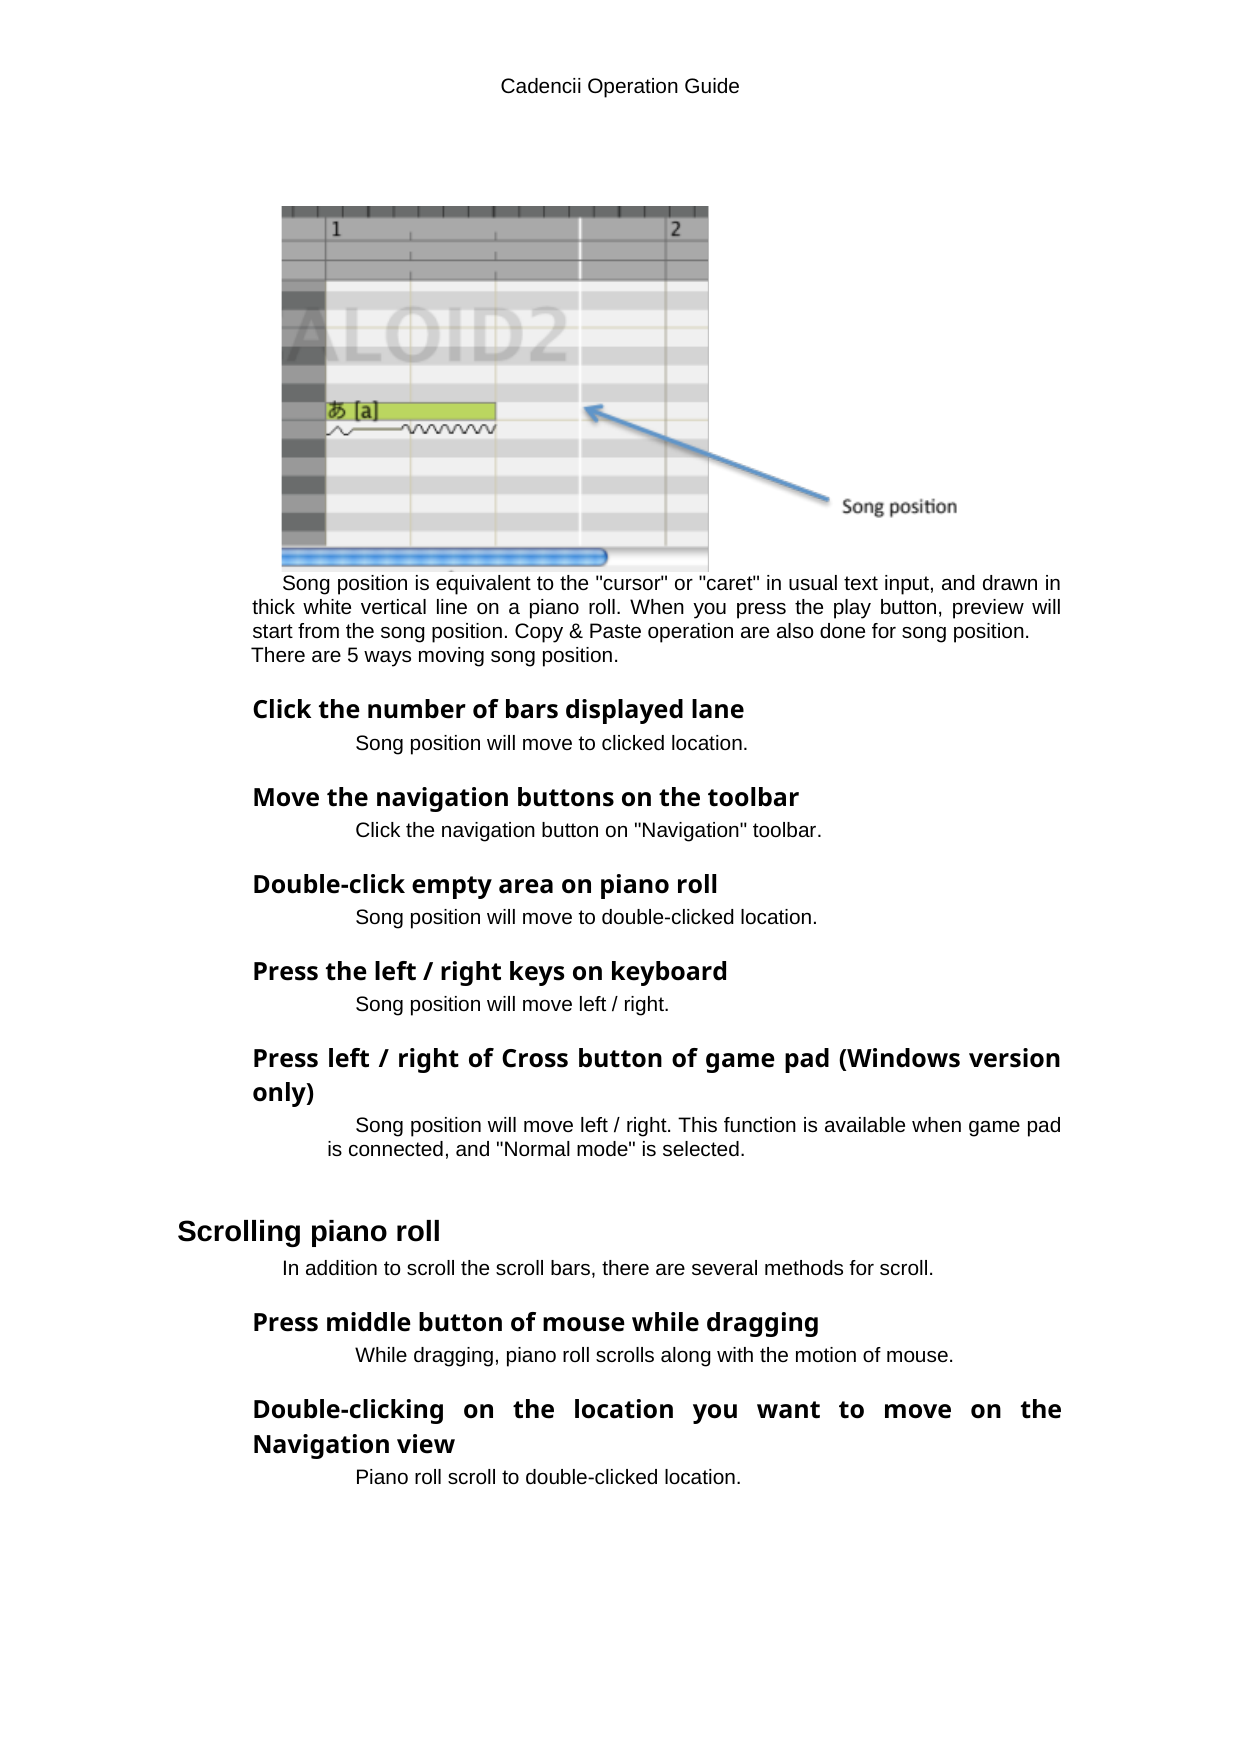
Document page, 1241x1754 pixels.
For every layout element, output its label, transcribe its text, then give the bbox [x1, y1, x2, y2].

subtitle Press the left / right keys on keyboard [252, 954, 1063, 988]
text Song position will move left / right. This function is available when game pad is connected, and "Normal mode" is selected. [327, 1113, 1063, 1161]
subtitle Move the navigation buttons on the toolbar [252, 779, 1063, 813]
subtitle Click the number of bars displayed lane [252, 692, 1063, 726]
subtitle Scrolling piano roll [177, 1214, 1042, 1248]
text Piano roll scroll to double-clicked location. [327, 1464, 1063, 1488]
text Song position is equivalent to the "cursor" or "caret" in usual text input, and drawn in thick white vertical line on a piano roll. When you press the play button, preview will start from the song position. Copy & Paste operation are also done for song position. [252, 571, 1063, 643]
subtitle Double-click empty area on piano roll [252, 866, 1063, 901]
text While dragging, piano roll scrolls along with the motion of mouse. [327, 1343, 1063, 1367]
subtitle Press left / right of Cross button of game pad (Windows version only) [252, 1041, 1063, 1109]
text In addition to scroll the scroll bars, there are several methods for scroll. [252, 1256, 1063, 1280]
subtitle Double-clicking on the location you want to move on the Navigation view [252, 1392, 1063, 1460]
text There are 5 ways moving song position. [239, 643, 1063, 667]
subtitle Press middle button of mouse while dragging [252, 1305, 1063, 1339]
text Song position will move to clicked location. [327, 730, 1063, 754]
text Click the navigation button on "Navigation" toolbar. [327, 817, 1063, 841]
text Song position will move to double-clicked location. [327, 905, 1063, 929]
text Song position will move left / right. [327, 992, 1063, 1016]
